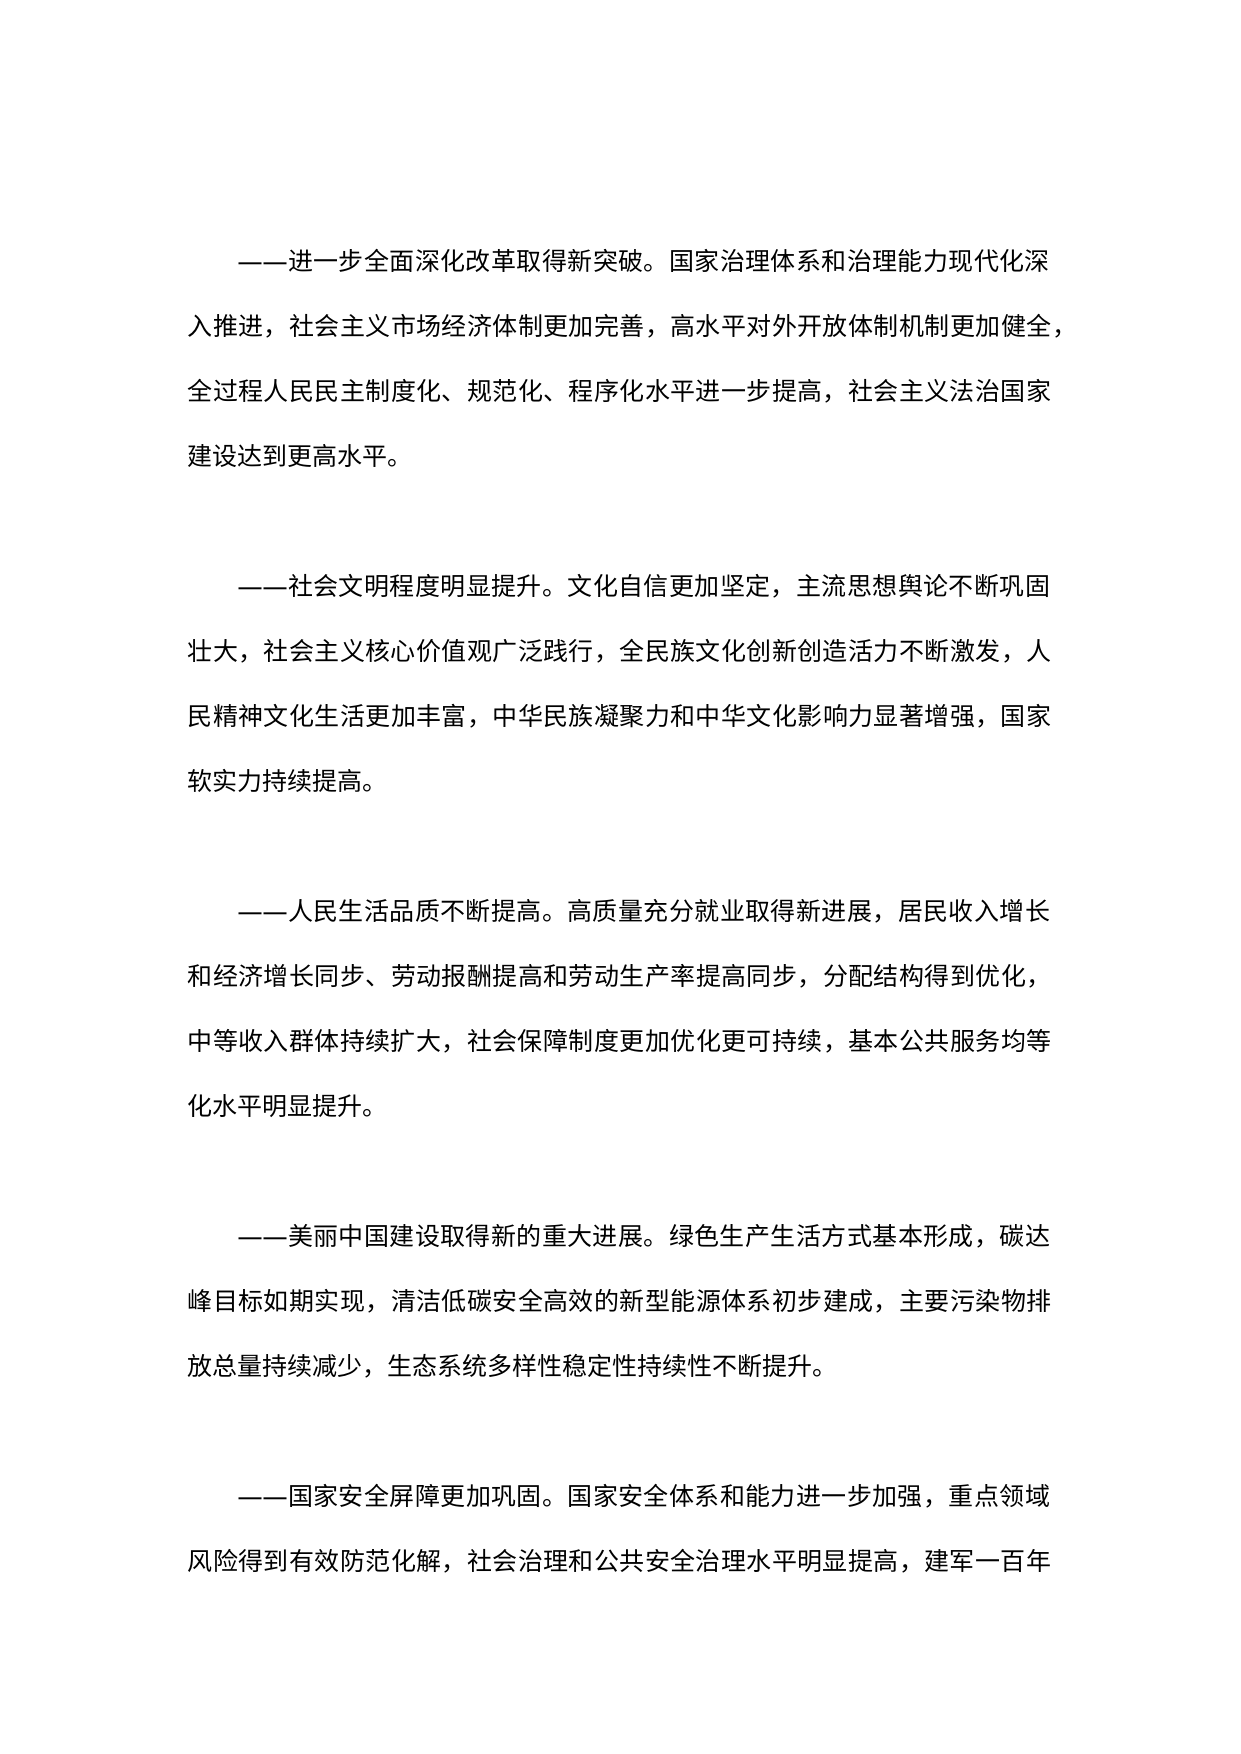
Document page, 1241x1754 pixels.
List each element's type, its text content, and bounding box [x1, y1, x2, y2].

text ——人民生活品质不断提高。高质量充分就业取得新进展，居民收入增长和经济增长同步、劳动报酬提高和劳动生产率提高同步，分配结构得到优化，中等收入群体持续扩大，社会保障制度更加优化更可持续，基本公共服务均等化水平明显提升。 [187, 877, 1053, 1137]
text ——社会文明程度明显提升。文化自信更加坚定，主流思想舆论不断巩固壮大，社会主义核心价值观广泛践行，全民族文化创新创造活力不断激发，人民精神文化生活更加丰富，中华民族凝聚力和中华文化影响力显著增强，国家软实力持续提高。 [187, 552, 1053, 812]
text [187, 1462, 1053, 1592]
text ——进一步全面深化改革取得新突破。国家治理体系和治理能力现代化深入推进，社会主义市场经济体制更加完善，高水平对外开放体制机制更加健全，全过程人民民主制度化、规范化、程序化水平进一步提高，社会主义法治国家建设达到更高水平。 [187, 227, 1053, 487]
text ——美丽中国建设取得新的重大进展。绿色生产生活方式基本形成，碳达峰目标如期实现，清洁低碳安全高效的新型能源体系初步建成，主要污染物排放总量持续减少，生态系统多样性稳定性持续性不断提升。 [187, 1202, 1053, 1397]
